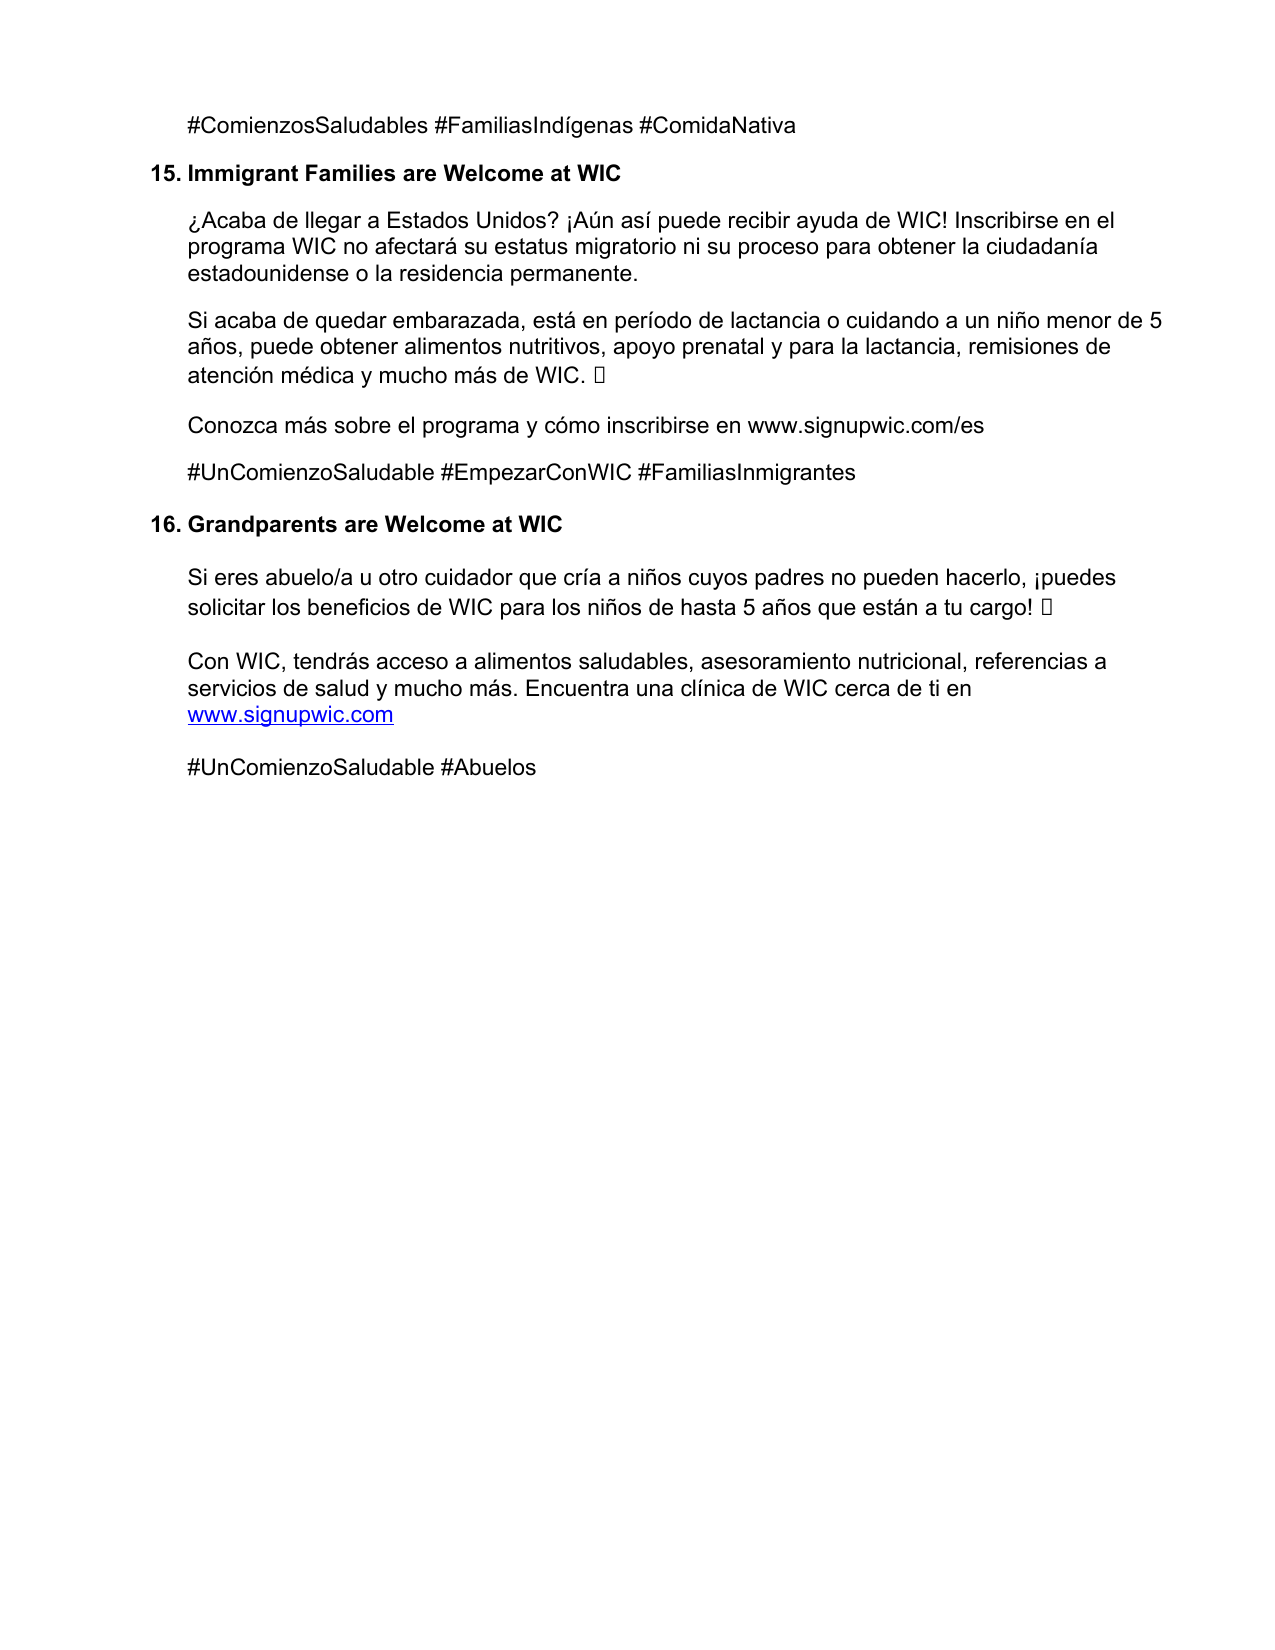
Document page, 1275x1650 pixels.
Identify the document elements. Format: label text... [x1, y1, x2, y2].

text #ComienzosSaludables #FamiliasIndígenas #ComidaNativa [187, 112, 1162, 139]
text ¿Acaba de llegar a Estados Unidos? ¡Aún así puede recibir ayuda de WIC! Inscribirse en el programa WIC no afectará su estatus migratorio ni su proceso para obtener la ciudadanía estadounidense o la residencia permanente. [187, 207, 1162, 286]
list Immigrant Families are Welcome at WIC [150, 160, 1162, 186]
text Si eres abuelo/a u otro cuidador que cría a niños cuyos padres no pueden hacerlo, ¡puedes solicitar los beneficios de WIC para los niños de hasta 5 años que están a tu cargo! 🫶 [187, 564, 1162, 622]
text #UnComienzoSaludable #Abuelos [187, 753, 1162, 780]
text Con WIC, tendrás acceso a alimentos saludables, asesoramiento nutricional, referencias a servicios de salud y mucho más. Encuentra una clínica de WIC cerca de ti en www.signupwic.com [187, 648, 1162, 727]
list Grandparents are Welcome at WIC [150, 511, 1162, 538]
text #UnComienzoSaludable #EmpezarConWIC #FamiliasInmigrantes [187, 459, 1162, 485]
text Si acaba de quedar embarazada, está en período de lactancia o cuidando a un niño menor de 5 años, puede obtener alimentos nutritivos, apoyo prenatal y para la lactancia, remisiones de atención médica y mucho más de WIC. ✨ [187, 307, 1162, 391]
text Conozca más sobre el programa y cómo inscribirse en www.signupwic.com/es [187, 412, 1162, 438]
